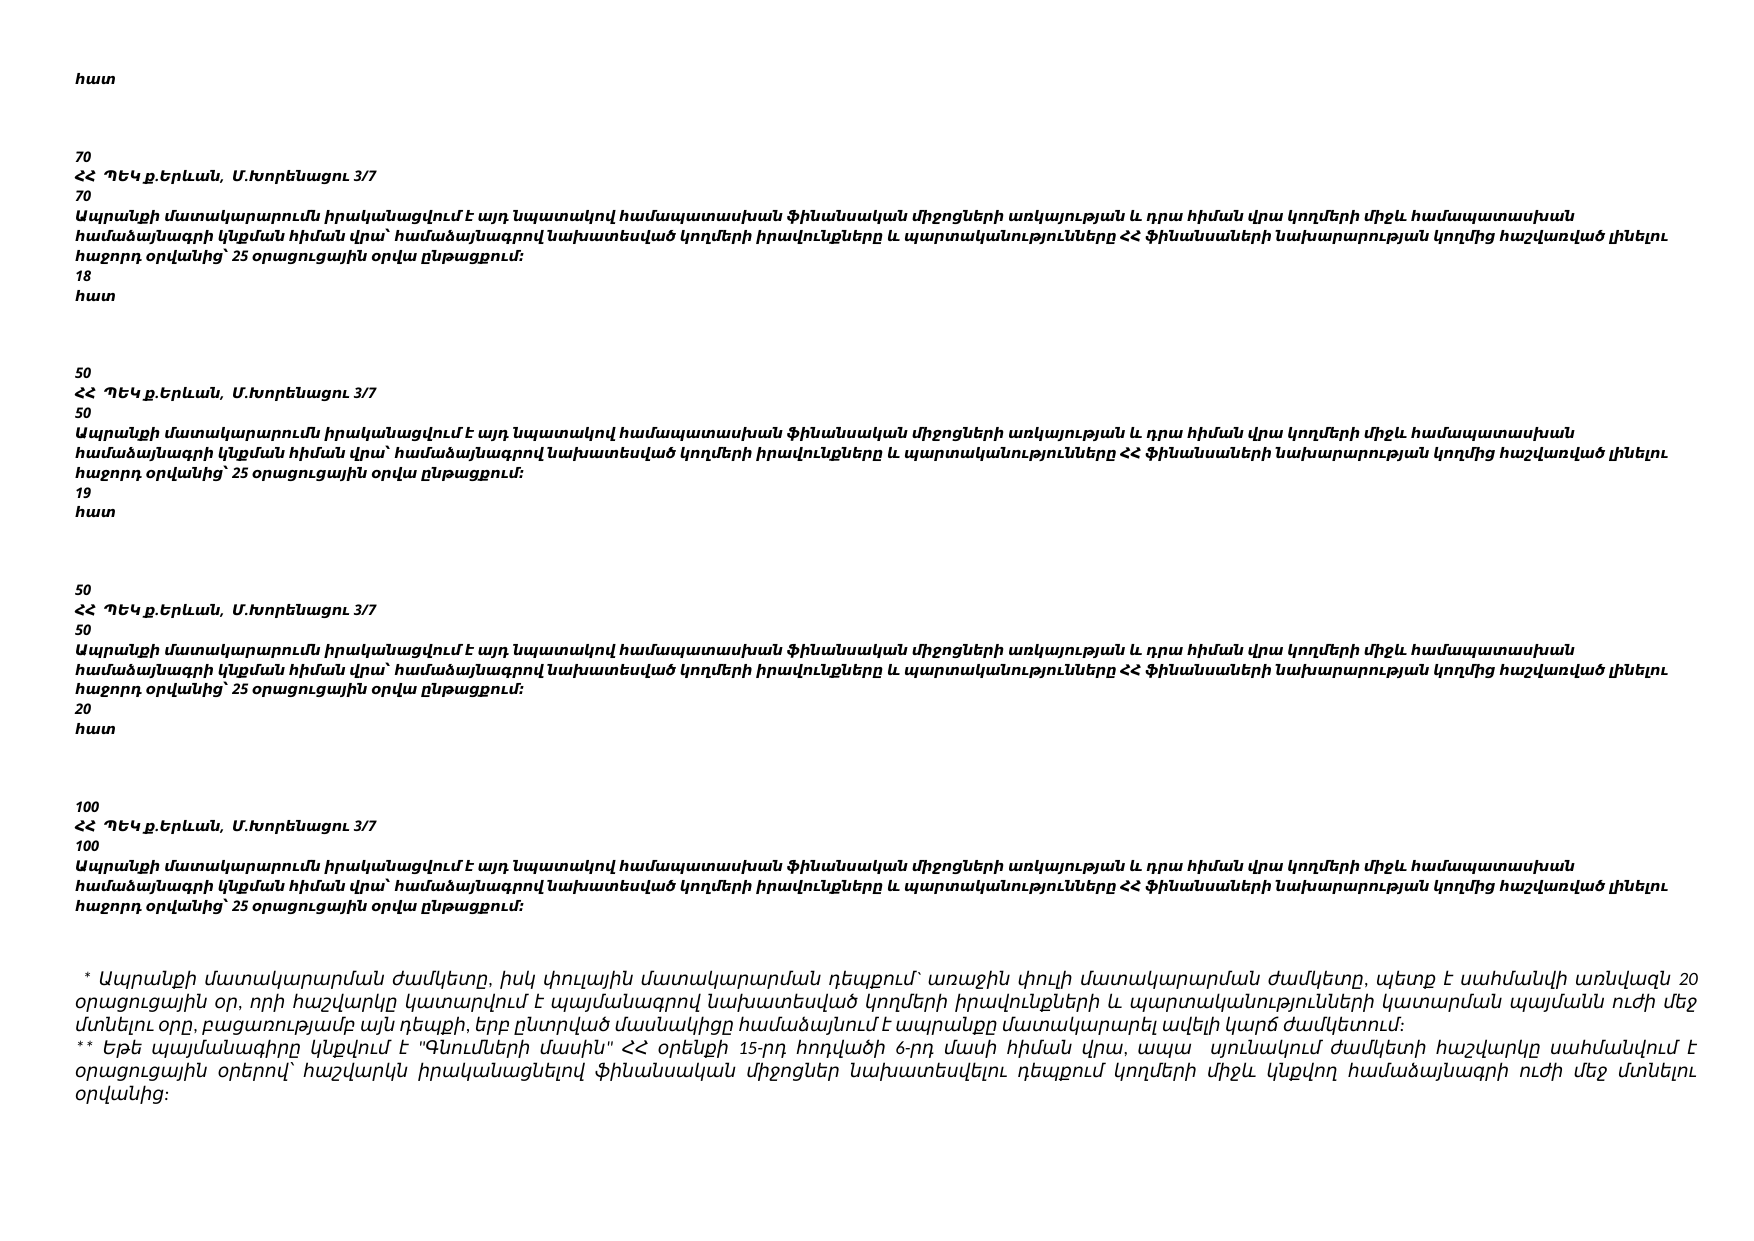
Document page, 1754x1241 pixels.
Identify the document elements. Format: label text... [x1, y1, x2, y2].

text * Ապրանքի մատակարարման ժամկետը, իսկ փուլային մատակարարման դեպքում` առաջին փուլի մատակարարման ժամկետը, պետք է սահմանվի առնվազն 20 օրացուցային օր, որի հաշվարկը կատարվում է պայմանագրով նախատեսված կողմերի իրավունքների և պարտականությունների կատարման պայմանն ուժի մեջ մտնելու օրը, բացառությամբ այն դեպքի, երբ ընտրված մասնակիցը համաձայնում է ապրանքը մատակարարել ավելի կարճ ժամկետում: [75, 967, 1698, 1036]
text ** Եթե պայմանագիրը կնքվում է "Գնումների մասին" ՀՀ օրենքի 15-րդ հոդվածի 6-րդ մասի հիման վրա, ապա սյունակում ժամկետի հաշվարկը սահմանվում է օրացուցային օրերով՝ հաշվարկն իրականացնելով ֆինանսական միջոցներ նախատեսվելու դեպքում կողմերի միջև կնքվող համաձայնագրի ուժի մեջ մտնելու օրվանից: [75, 1036, 1698, 1105]
